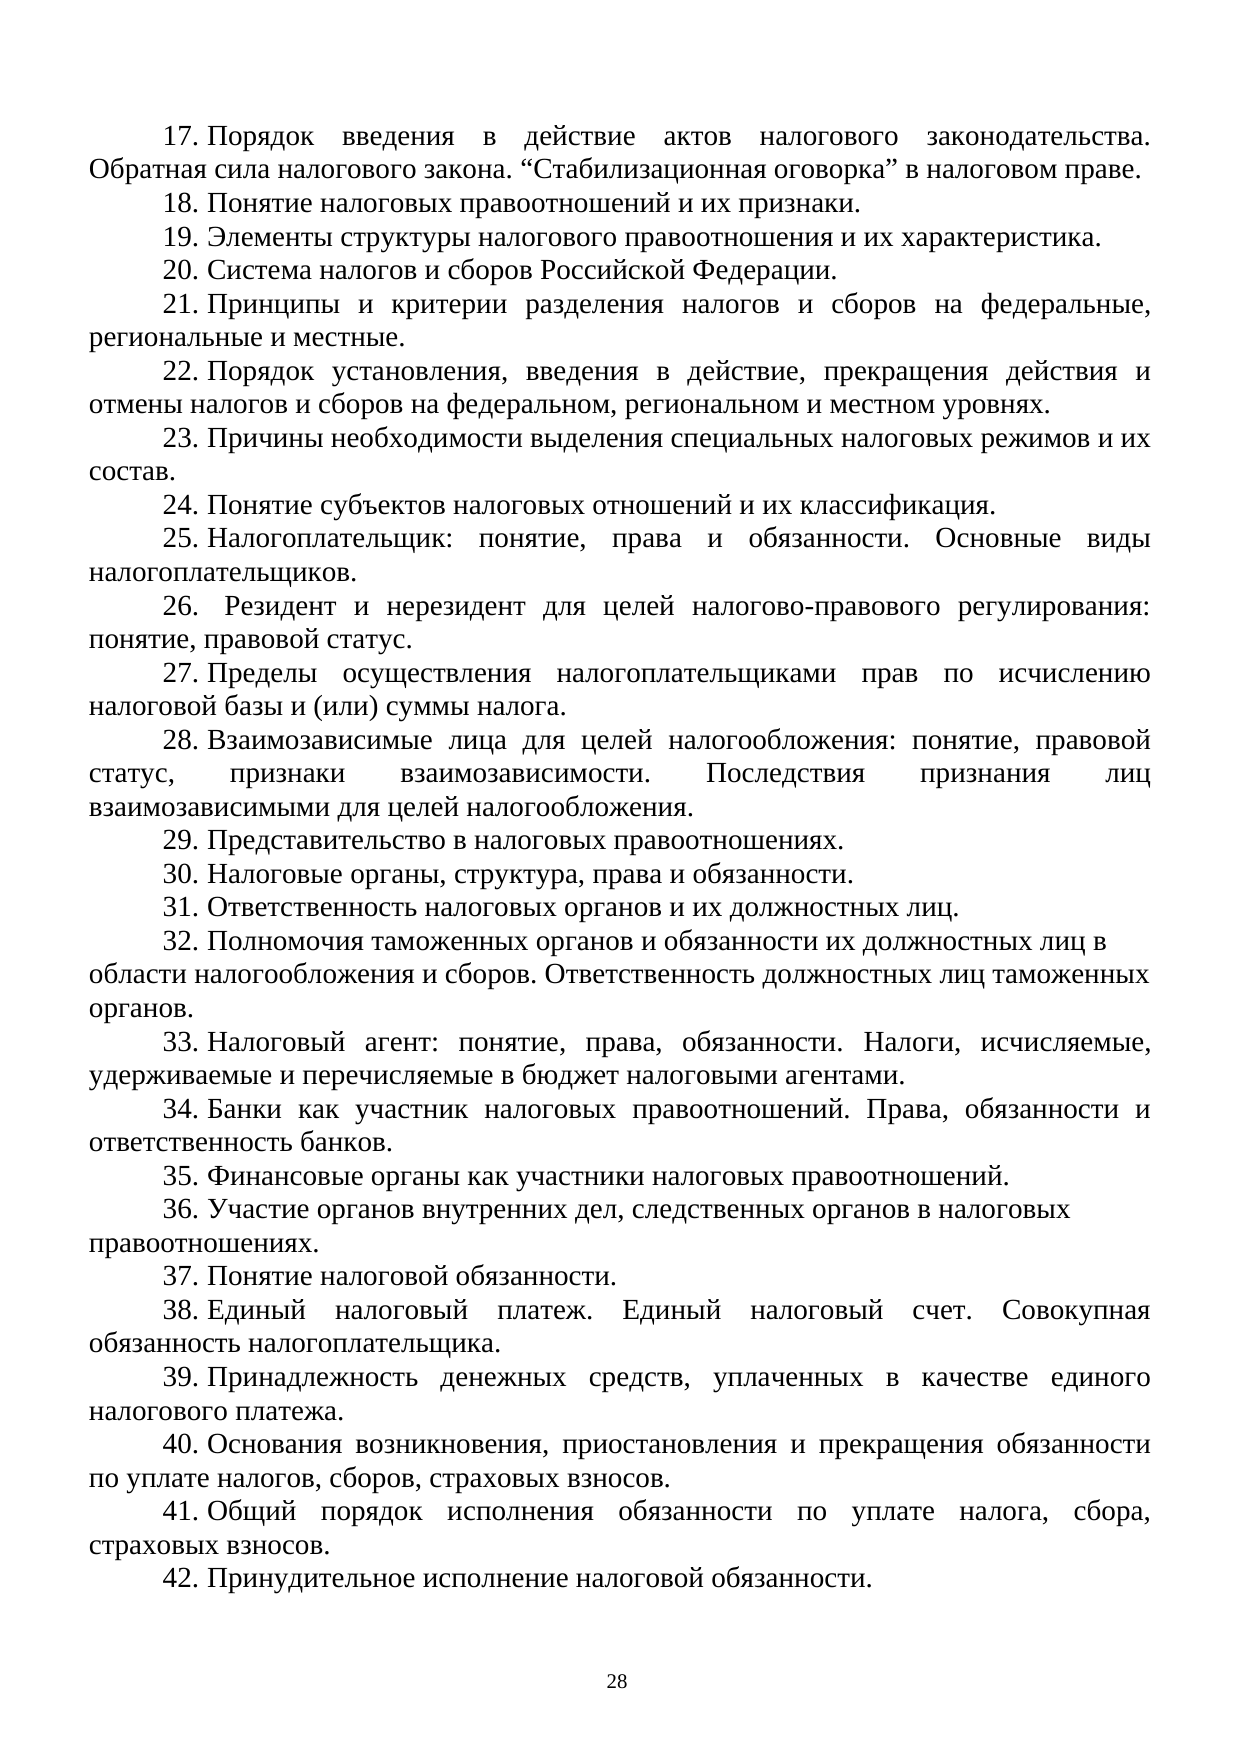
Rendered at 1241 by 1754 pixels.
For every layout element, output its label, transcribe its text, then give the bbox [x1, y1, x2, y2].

list Элементы структуры налогового правоотношения и их характеристика. [89, 219, 1152, 252]
list Порядок введения в действие актов налогового законодательства. Обратная сила налогового закона. “Стабилизационная оговорка” в налоговом праве. [89, 118, 1152, 185]
list Единый налоговый платеж. Единый налоговый счет. Совокупная обязанность налогоплательщика. [89, 1292, 1152, 1359]
list Принудительное исполнение налоговой обязанности. [89, 1560, 1152, 1594]
list Система налогов и сборов Российской Федерации. [89, 252, 1152, 286]
list Налоговый агент: понятие, права, обязанности. Налоги, исчисляемые, удерживаемые и перечисляемые в бюджет налоговыми агентами. [89, 1024, 1152, 1091]
list Основания возникновения, приостановления и прекращения обязанности по уплате налогов, сборов, страховых взносов. [89, 1426, 1152, 1493]
list Резидент и нерезидент для целей налогово-правового регулирования: понятие, правовой статус. [89, 588, 1152, 655]
list Принципы и критерии разделения налогов и сборов на федеральные, региональные и местные. [89, 286, 1152, 353]
list Представительство в налоговых правоотношениях. [89, 822, 1152, 856]
list Пределы осуществления налогоплательщиками прав по исчислению налоговой базы и (или) суммы налога. [89, 655, 1152, 722]
list Налогоплательщик: понятие, права и обязанности. Основные виды налогоплательщиков. [89, 521, 1152, 588]
list Понятие налоговых правоотношений и их признаки. [89, 185, 1152, 219]
list Участие органов внутренних дел, следственных органов в налоговых правоотношениях. [89, 1191, 1152, 1258]
list Взаимозависимые лица для целей налогообложения: понятие, правовой статус, признаки взаимозависимости. Последствия признания лиц взаимозависимыми для целей налогообложения. [89, 722, 1152, 822]
list Банки как участник налоговых правоотношений. Права, обязанности и ответственность банков. [89, 1091, 1152, 1158]
list Понятие налоговой обязанности. [89, 1258, 1152, 1292]
list Общий порядок исполнения обязанности по уплате налога, сбора, страховых взносов. [89, 1493, 1152, 1560]
list Понятие субъектов налоговых отношений и их классификация. [89, 487, 1152, 521]
list Порядок установления, введения в действие, прекращения действия и отмены налогов и сборов на федеральном, региональном и местном уровнях. [89, 353, 1152, 420]
list Принадлежность денежных средств, уплаченных в качестве единого налогового платежа. [89, 1359, 1152, 1426]
list Финансовые органы как участники налоговых правоотношений. [89, 1158, 1152, 1191]
list Налоговые органы, структура, права и обязанности. [89, 856, 1152, 889]
list Полномочия таможенных органов и обязанности их должностных лиц в области налогообложения и сборов. Ответственность должностных лиц таможенных органов. [89, 923, 1152, 1024]
list Причины необходимости выделения специальных налоговых режимов и их состав. [89, 420, 1152, 487]
list Ответственность налоговых органов и их должностных лиц. [89, 889, 1152, 923]
